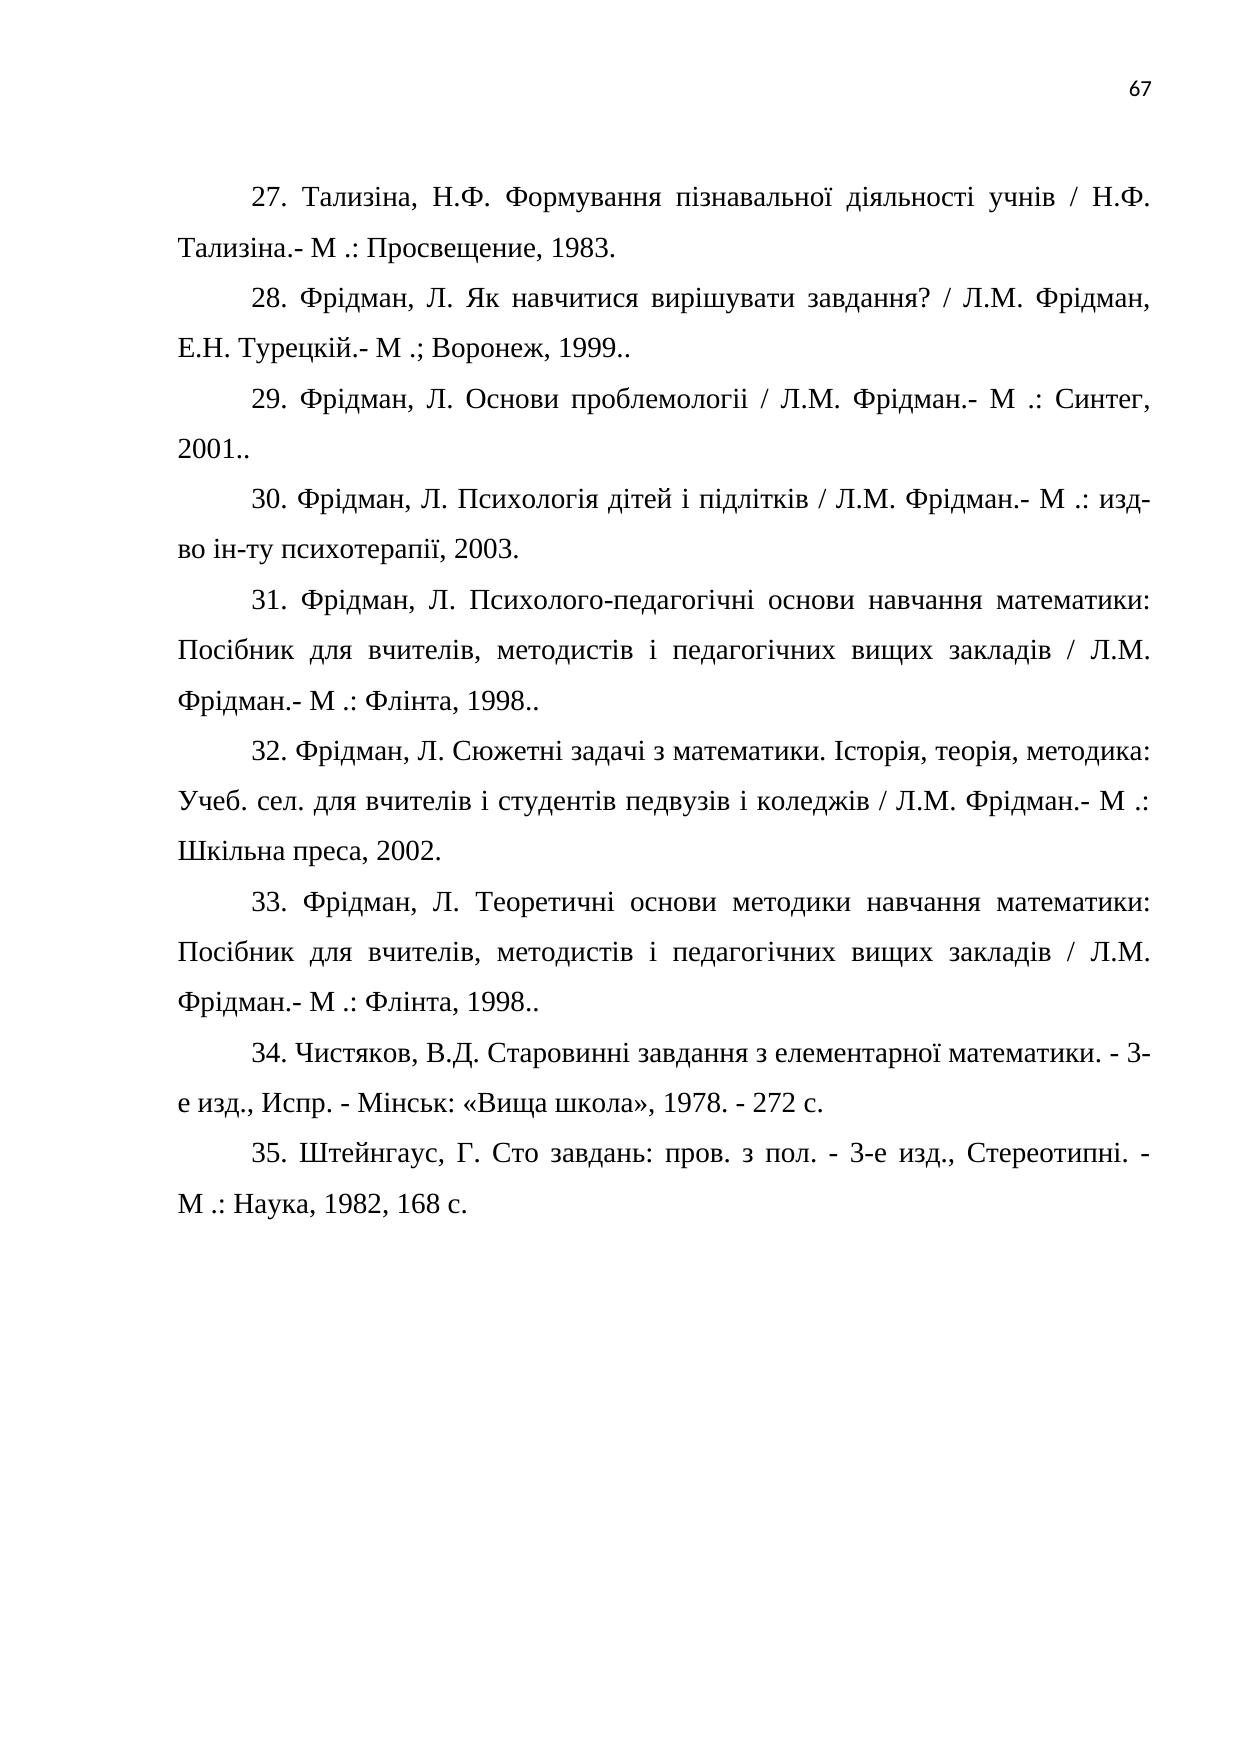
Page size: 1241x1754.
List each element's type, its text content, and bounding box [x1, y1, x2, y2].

text 32. Фрідман, Л. Сюжетні задачі з математики. Історія, теорія, методика: Учеб. сел. для вчителів і студентів педвузів і коледжів / Л.М. Фрідман.- М .: Шкільна преса, 2002. [177, 733, 1152, 867]
text 28. Фрідман, Л. Як навчитися вирішувати завдання? / Л.М. Фрідман, Е.Н. Турецкій.- М .; Воронеж, 1999.. [177, 280, 1152, 364]
text 29. Фрідман, Л. Основи проблемологіі / Л.М. Фрідман.- М .: Синтег, 2001.. [177, 381, 1152, 464]
text 30. Фрідман, Л. Психологія дітей і підлітків / Л.М. Фрідман.- М .: изд-во ін-ту психотерапії, 2003. [177, 481, 1152, 565]
text 31. Фрідман, Л. Психолого-педагогічні основи навчання математики: Посібник для вчителів, методистів і педагогічних вищих закладів / Л.М. Фрідман.- М .: Флінта, 1998.. [177, 582, 1152, 716]
text 33. Фрідман, Л. Теоретичні основи методики навчання математики: Посібник для вчителів, методистів і педагогічних вищих закладів / Л.М. Фрідман.- М .: Флінта, 1998.. [177, 884, 1152, 1018]
text 34. Чистяков, В.Д. Старовинні завдання з елементарної математики. - 3-е изд., Испр. - Мінськ: «Вища школа», 1978. - 272 с. [177, 1035, 1152, 1119]
text 35. Штейнгаус, Г. Сто завдань: пров. з пол. - 3-е изд., Стереотипні. - М .: Наука, 1982, 168 с. [177, 1135, 1152, 1219]
text 27. Тализіна, Н.Ф. Формування пізнавальної діяльності учнів / Н.Ф. Тализіна.- М .: Просвещение, 1983. [177, 179, 1152, 263]
